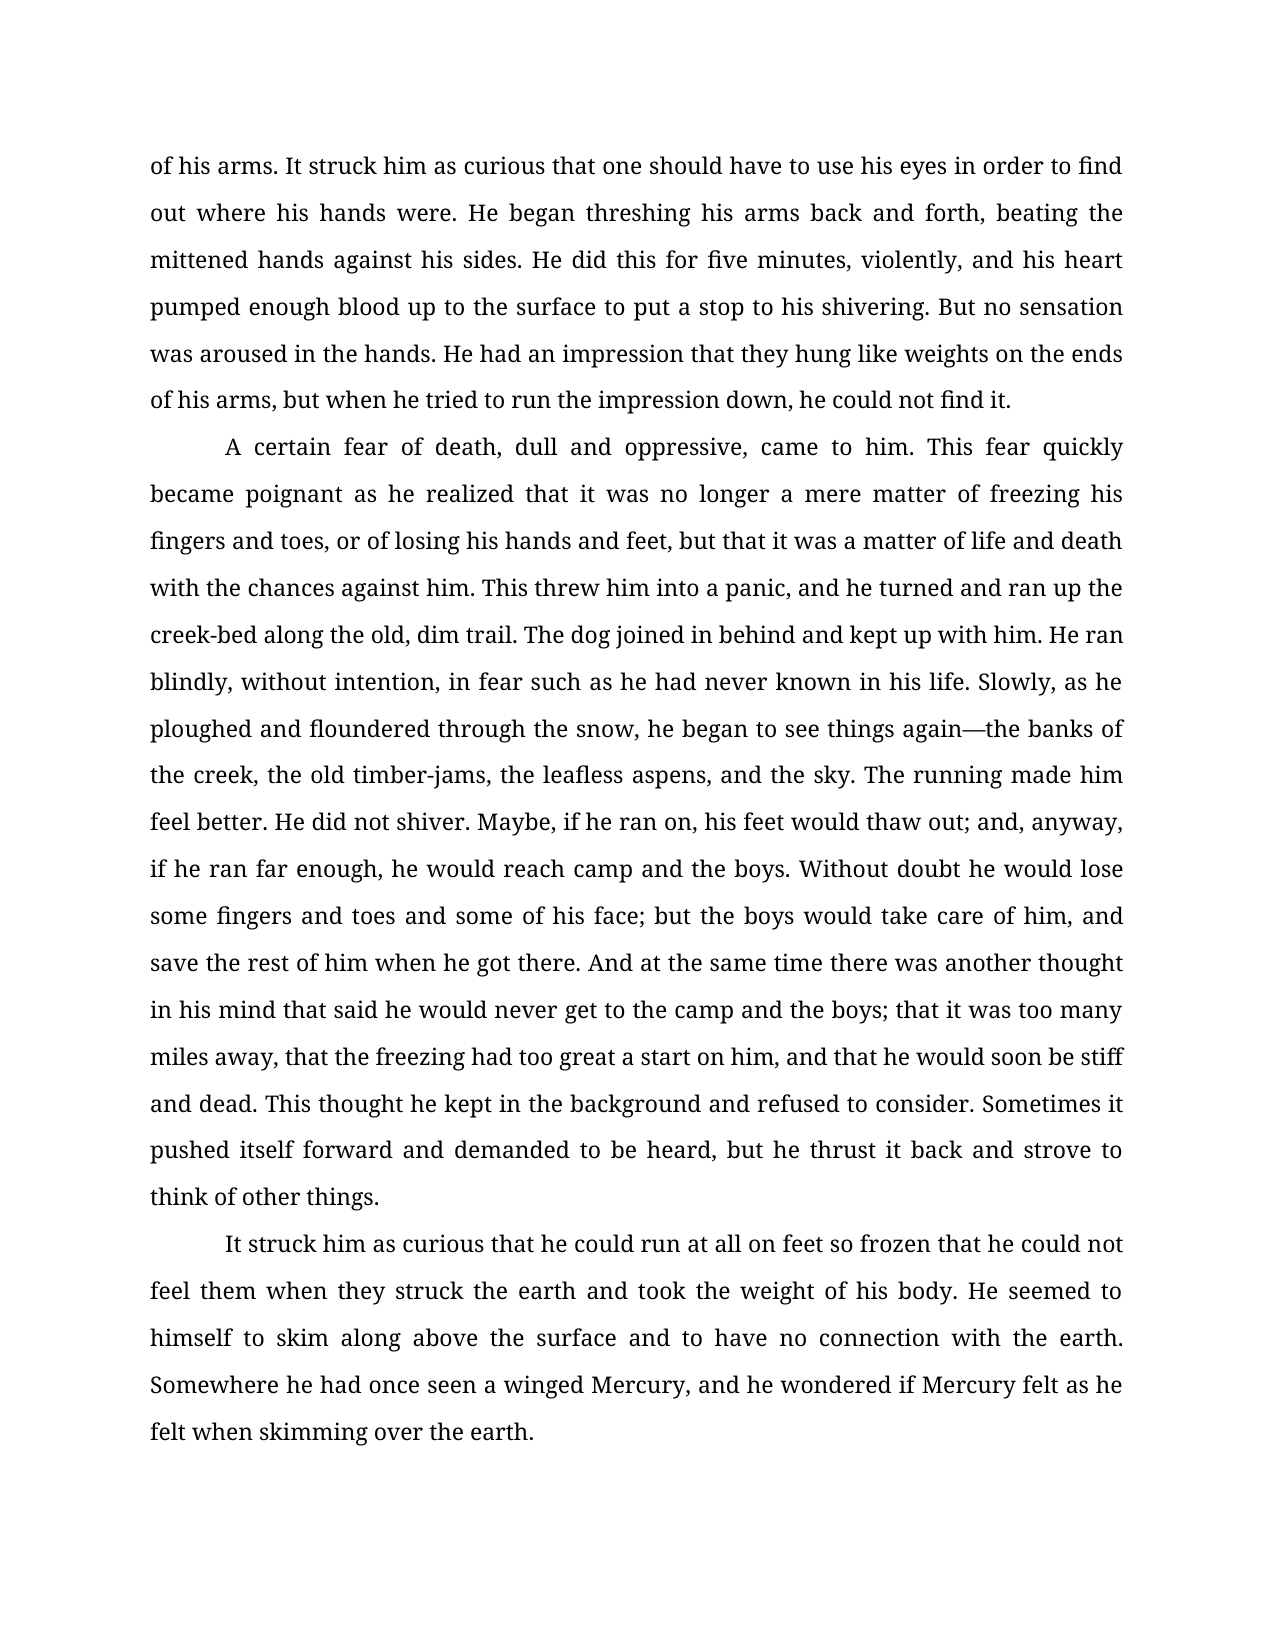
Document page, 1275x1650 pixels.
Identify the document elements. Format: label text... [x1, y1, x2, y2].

text It struck him as curious that he could run at all on feet so frozen that he could not feel them when they struck the earth and took the weight of his body. He seemed to himself to skim along above the surface and to have no connection with the earth. Somewhere he had once seen a winged Mercury, and he wondered if Mercury felt as he felt when skimming over the earth. [150, 1228, 1125, 1447]
text A certain fear of death, dull and oppressive, came to him. This fear quickly became poignant as he realized that it was no longer a mere matter of freezing his fingers and toes, or of losing his hands and feet, but that it was a matter of life and death with the chances against him. This threw him into a panic, and he turned and ran up the creek-bed along the old, dim trail. The dog joined in behind and kept up with him. He ran blindly, without intention, in fear such as he had never known in his life. Slowly, as he ploughed and floundered through the snow, he began to see things again—the banks of the creek, the old timber-jams, the leafless aspens, and the sky. The running made him feel better. He did not shiver. Maybe, if he ran on, his feet would thaw out; and, anyway, if he ran far enough, he would reach camp and the boys. Without doubt he would lose some fingers and toes and some of his face; but the boys would take care of him, and save the rest of him when he got there. And at the same time there was another thought in his mind that said he would never get to the camp and the boys; that it was too many miles away, that the freezing had too great a start on him, and that he would soon be stiff and dead. This thought he kept in the background and refused to consider. Sometimes it pushed itself forward and demanded to be heard, but he thrust it back and strove to think of other things. [150, 431, 1125, 1212]
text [150, 150, 1125, 416]
